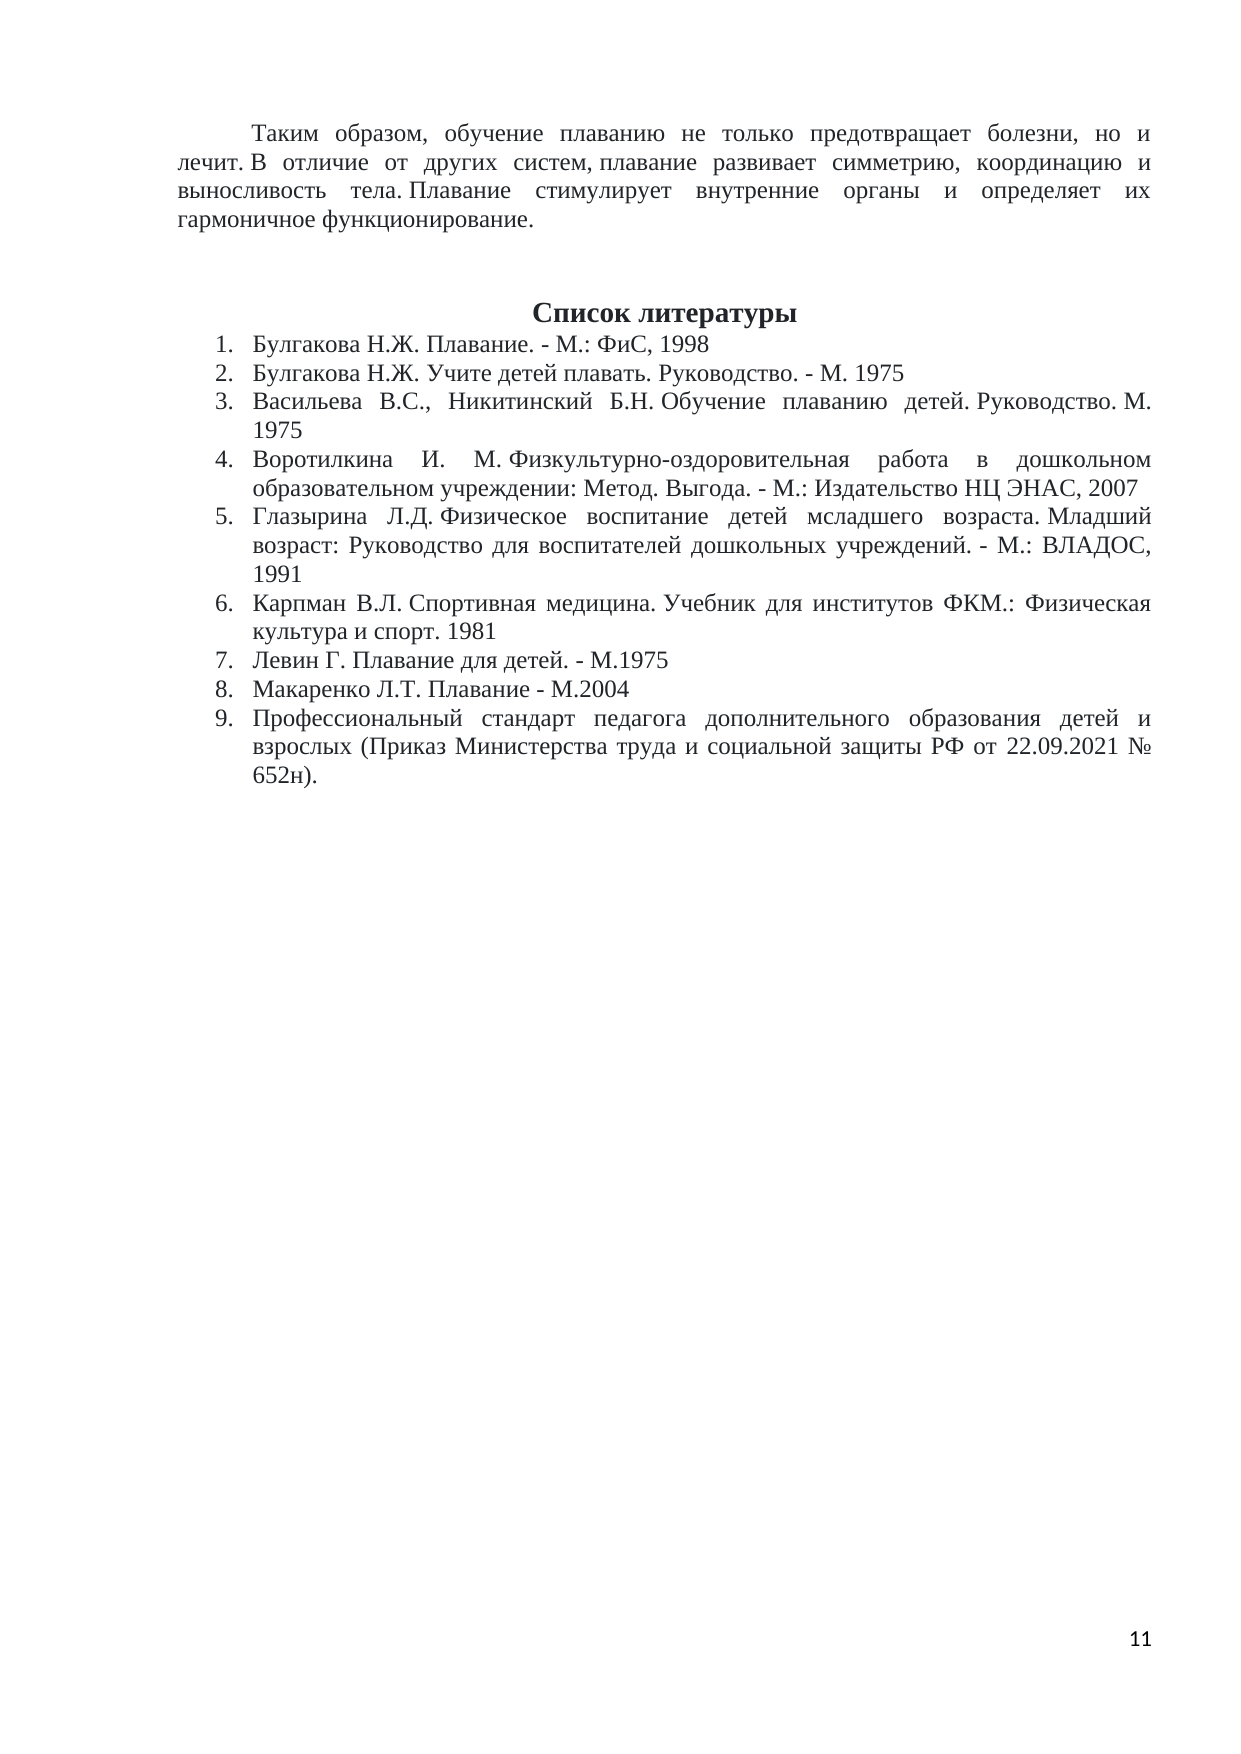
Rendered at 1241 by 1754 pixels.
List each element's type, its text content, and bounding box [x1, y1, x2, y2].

list Булгакова Н.Ж. Учите детей плавать. Руководство. - М. 1975 [215, 358, 1152, 386]
text Список литературы [177, 295, 1152, 329]
list Карпман В.Л. Спортивная медицина. Учебник для институтов ФКМ.: Физическая культура и спорт. 1981 [215, 588, 1152, 645]
list Макаренко Л.Т. Плавание - М.2004 [215, 674, 1152, 703]
list Булгакова Н.Ж. Плавание. - М.: ФиС, 1998 [215, 329, 1152, 358]
list Левин Г. Плавание для детей. - М.1975 [215, 645, 1152, 674]
list Глазырина Л.Д. Физическое воспитание детей мсладшего возраста. Младший возраст: Руководство для воспитателей дошкольных учреждений. - М.: ВЛАДОС, 1991 [215, 501, 1152, 588]
list Профессиональный стандарт педагога дополнительного образования детей и взрослых (Приказ Министерства труда и социальной защиты РФ от 22.09.2021 № 652н). [215, 703, 1152, 789]
list Воротилкина И. М. Физкультурно-оздоровительная работа в дошкольном образовательном учреждении: Метод. Выгода. - М.: Издательство НЦ ЭНАС, 2007 [215, 444, 1152, 501]
list Васильева В.С., Никитинский Б.Н. Обучение плаванию детей. Руководство. М. 1975 [215, 386, 1152, 444]
text Таким образом, обучение плаванию не только предотвращает болезни, но и лечит. В отличие от других систем, плавание развивает симметрию, координацию и выносливость тела. Плавание стимулирует внутренние органы и определяет их гармоничное функционирование. [177, 118, 1152, 233]
